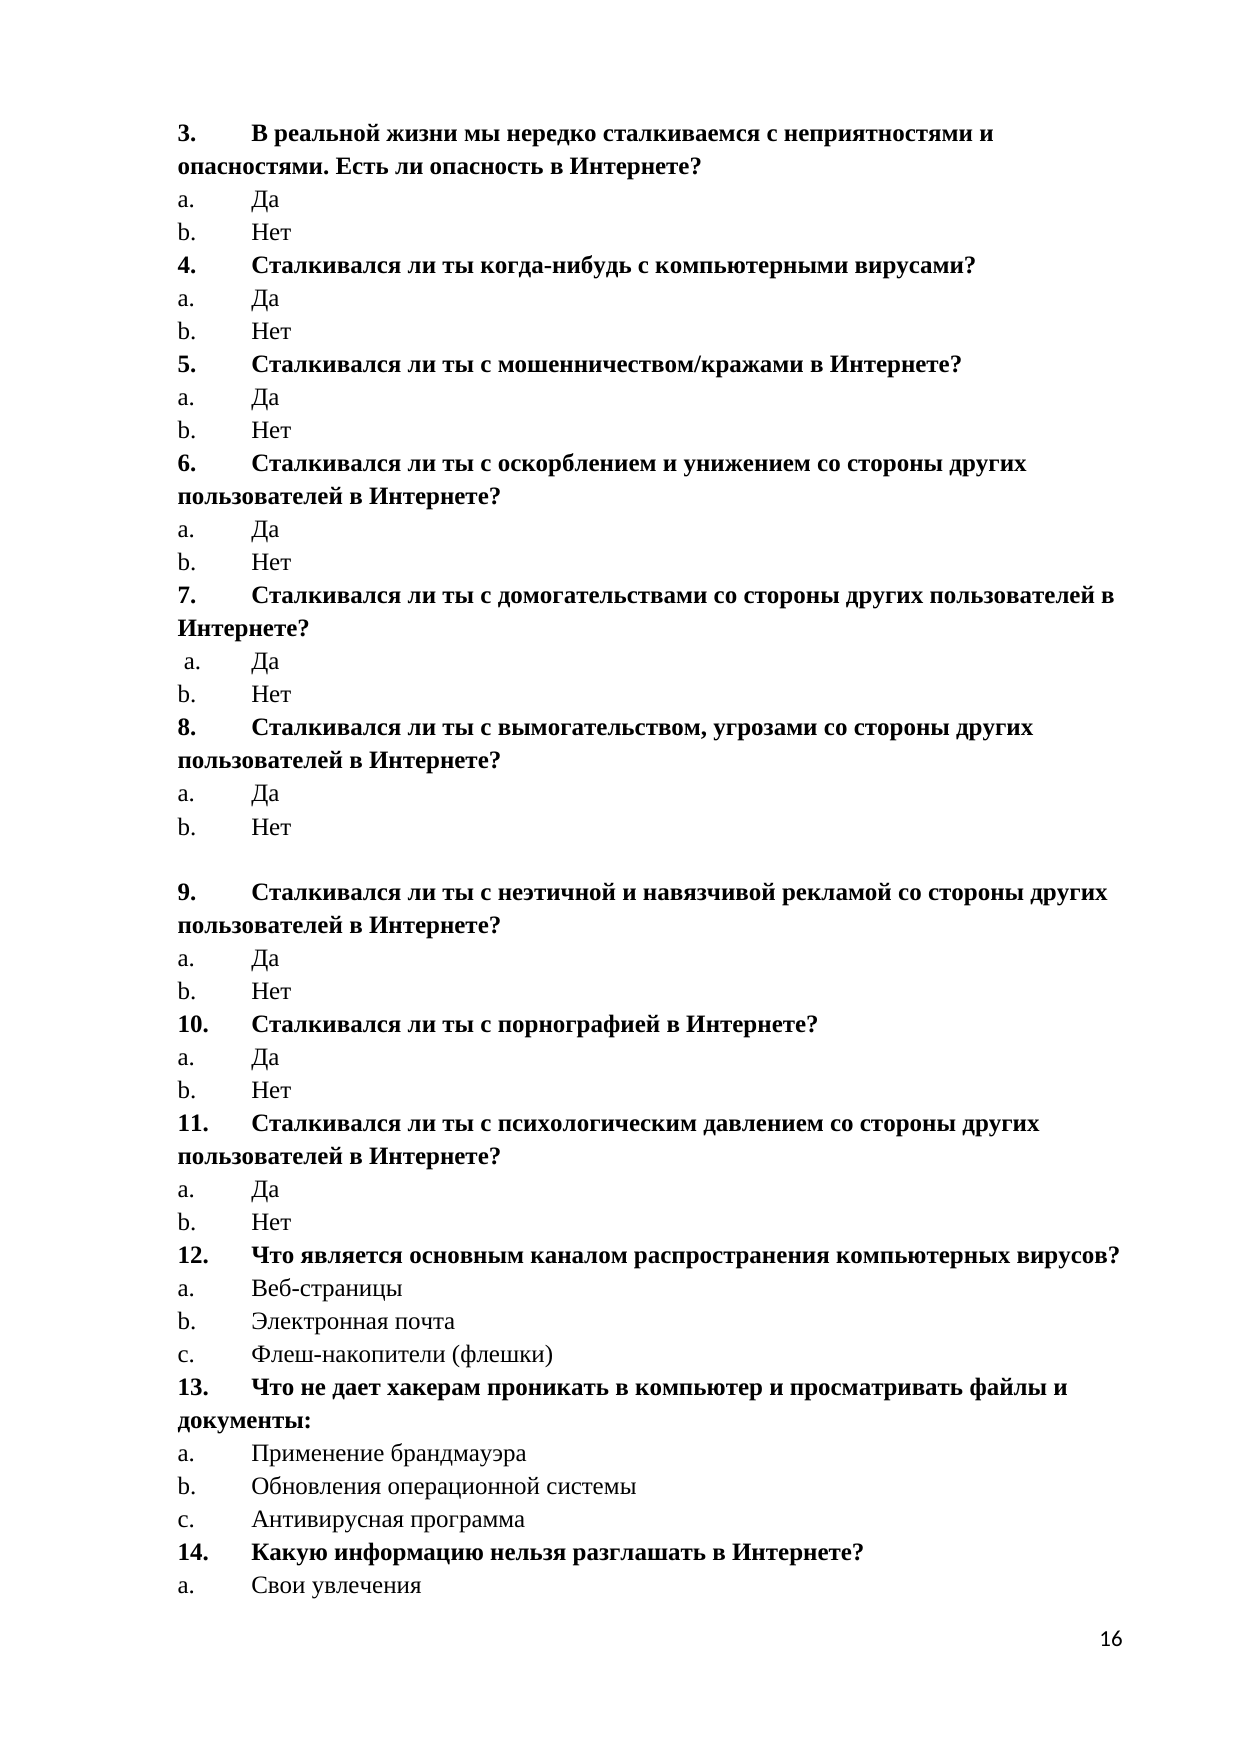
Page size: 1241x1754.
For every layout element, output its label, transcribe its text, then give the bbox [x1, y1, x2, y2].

text b. Нет [177, 976, 1122, 1004]
text 4. Сталкивался ли ты когда-нибудь с компьютерными вирусами? [177, 250, 1122, 279]
text b. Нет [177, 217, 1122, 246]
text 11. Сталкивался ли ты с психологическим давлением со стороны других пользователей в Интернете? [177, 1108, 1122, 1170]
text 10. Сталкивался ли ты с порнографией в Интернете? [177, 1009, 1122, 1038]
text a. Да [177, 943, 1122, 972]
text a. Да [177, 283, 1122, 312]
text a. Да [177, 1174, 1122, 1203]
text a. Да [177, 382, 1122, 411]
text b. Обновления операционной системы [177, 1471, 1122, 1500]
text 14. Какую информацию нельзя разглашать в Интернете? [177, 1537, 1122, 1566]
text 8. Сталкивался ли ты с вымогательством, угрозами со стороны других пользователей в Интернете? [177, 712, 1122, 774]
text 6. Сталкивался ли ты с оскорблением и унижением со стороны других пользователей в Интернете? [177, 448, 1122, 510]
text a. Да [177, 646, 1122, 675]
text c. Флеш-накопители (флешки) [177, 1339, 1122, 1368]
text a. Да [177, 514, 1122, 543]
text b. Нет [177, 415, 1122, 444]
text a. Да [177, 778, 1122, 807]
text a. Свои увлечения [177, 1570, 1122, 1599]
text b. Нет [177, 812, 1122, 840]
text b. Нет [177, 1207, 1122, 1236]
text a. Да [177, 184, 1122, 213]
text b. Нет [177, 679, 1122, 708]
text 7. Сталкивался ли ты с домогательствами со стороны других пользователей в Интернете? [177, 580, 1122, 642]
text b. Нет [177, 1075, 1122, 1104]
text 12. Что является основным каналом распространения компьютерных вирусов? [177, 1240, 1122, 1269]
text 5. Сталкивался ли ты с мошенничеством/кражами в Интернете? [177, 349, 1122, 378]
text a. Веб-страницы [177, 1273, 1122, 1302]
text 3. В реальной жизни мы нередко сталкиваемся с неприятностями и опасностями. Есть ли опасность в Интернете? [177, 118, 1122, 180]
text 13. Что не дает хакерам проникать в компьютер и просматривать файлы и документы: [177, 1372, 1122, 1434]
text c. Антивирусная программа [177, 1504, 1122, 1533]
text b. Нет [177, 547, 1122, 576]
text b. Нет [177, 316, 1122, 345]
text a. Да [177, 1042, 1122, 1071]
text b. Электронная почта [177, 1306, 1122, 1335]
text 9. Сталкивался ли ты с неэтичной и навязчивой рекламой со стороны других пользователей в Интернете? [177, 877, 1122, 938]
text a. Применение брандмауэра [177, 1438, 1122, 1467]
